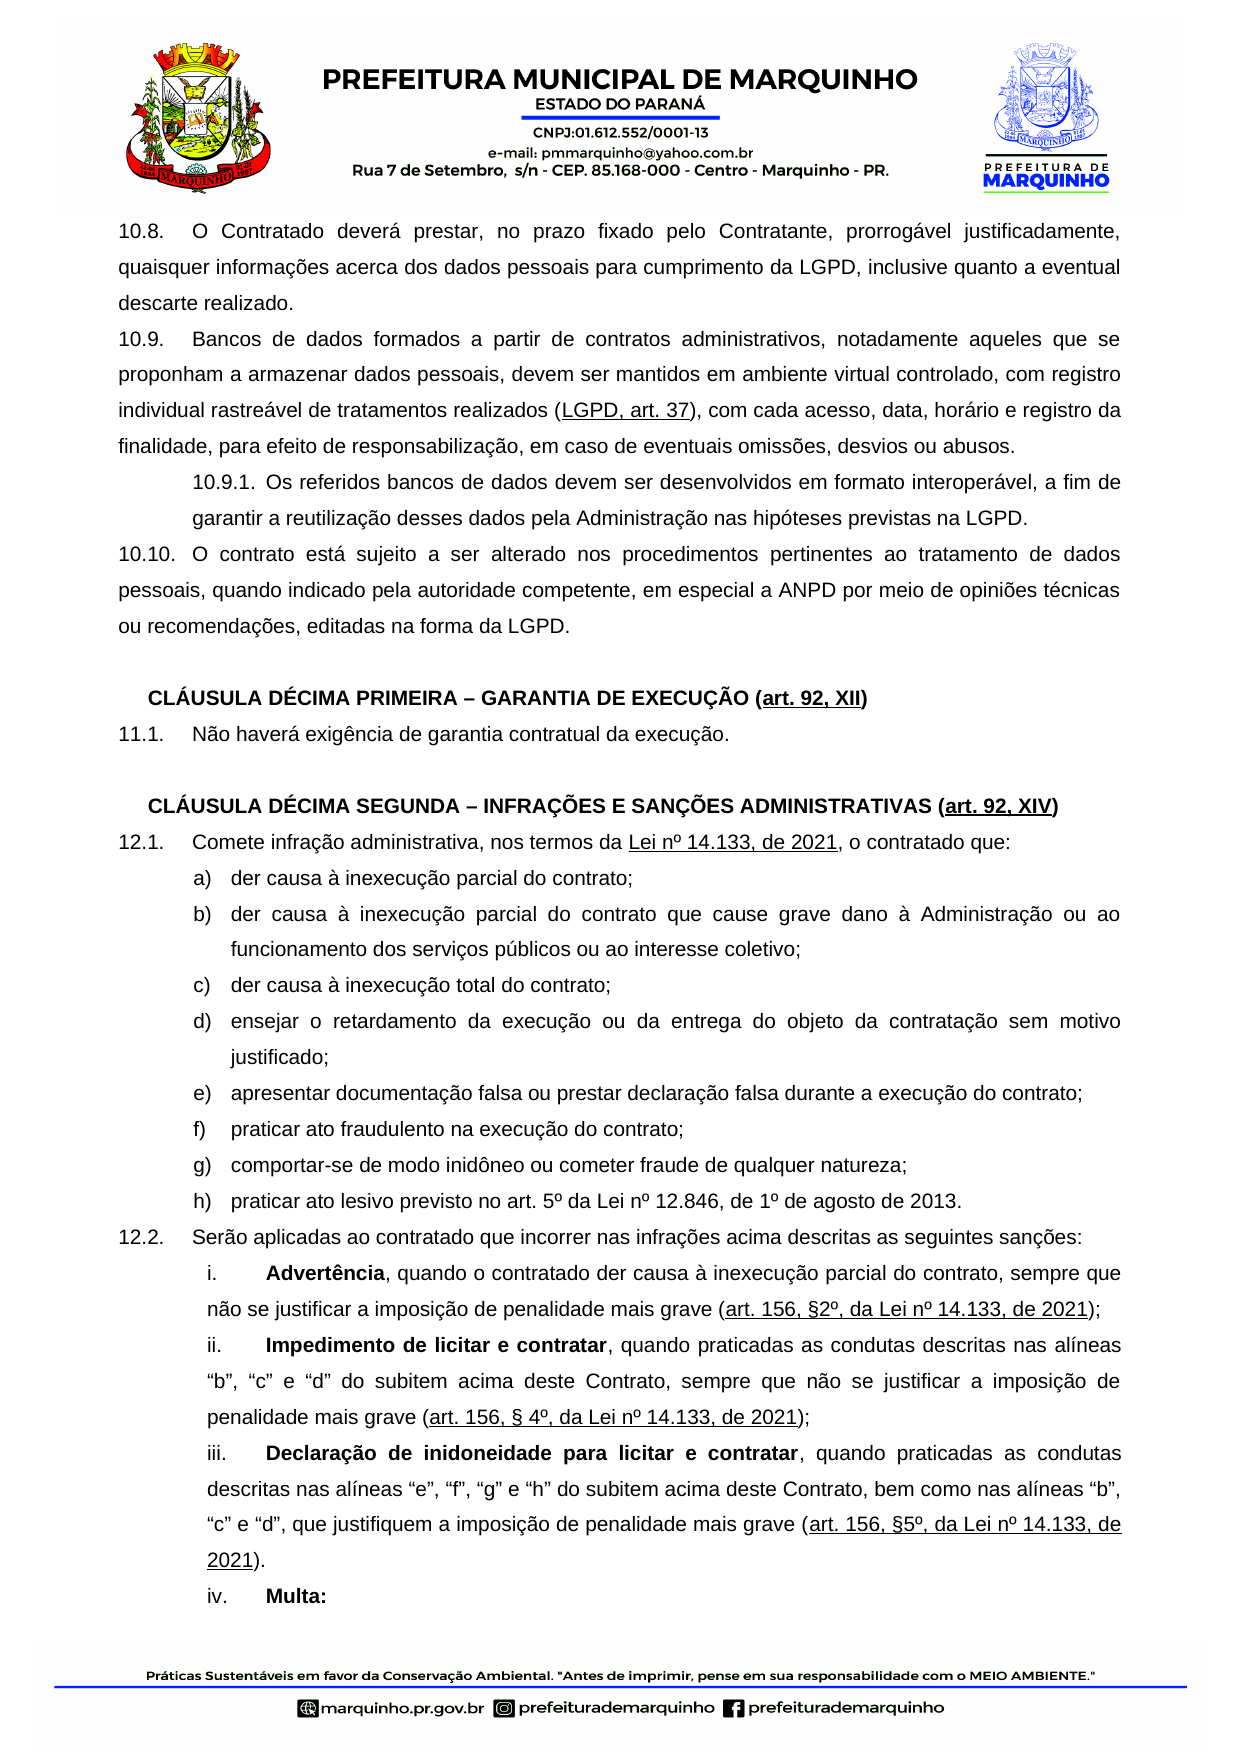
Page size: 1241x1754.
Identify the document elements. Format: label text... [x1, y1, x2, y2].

list O contrato está sujeito a ser alterado nos procedimentos pertinentes ao tratamento de dados pessoais, quando indicado pela autoridade competente, em especial a ANPD por meio de opiniões técnicas ou recomendações, editadas na forma da LGPD. [118, 542, 1122, 638]
list der causa à inexecução parcial do contrato que cause grave dano à Administração ou ao funcionamento dos serviços públicos ou ao interesse coletivo; [193, 901, 1122, 961]
text CLÁUSULA DÉCIMA SEGUNDA – INFRAÇÕES E SANÇÕES ADMINISTRATIVAS (art. 92, XIV) [148, 793, 1122, 817]
list Impedimento de licitar e contratar, quando praticadas as condutas descritas nas alíneas “b”, “c” e “d” do subitem acima deste Contrato, sempre que não se justificar a imposição de penalidade mais grave (art. 156, § 4º, da Lei nº 14.133, de 2021); [207, 1333, 1122, 1428]
list praticar ato lesivo previsto no art. 5º da Lei nº 12.846, de 1º de agosto de 2013. [193, 1189, 1122, 1213]
list Os referidos bancos de dados devem ser desenvolvidos em formato interoperável, a fim de garantir a reutilização desses dados pela Administração nas hipóteses previstas na LGPD. [192, 470, 1122, 530]
list Advertência, quando o contratado der causa à inexecução parcial do contrato, sempre que não se justificar a imposição de penalidade mais grave (art. 156, §2º, da Lei nº 14.133, de 2021); [207, 1261, 1122, 1321]
list der causa à inexecução total do contrato; [193, 973, 1122, 997]
list ensejar o retardamento da execução ou da entrega do objeto da contratação sem motivo justificado; [193, 1009, 1122, 1069]
list Multa: [207, 1584, 1122, 1608]
list praticar ato fraudulento na execução do contrato; [193, 1117, 1122, 1141]
list Bancos de dados formados a partir de contratos administrativos, notadamente aqueles que se proponham a armazenar dados pessoais, devem ser mantidos em ambiente virtual controlado, com registro individual rastreável de tratamentos realizados (LGPD, art. 37), com cada acesso, data, horário e registro da finalidade, para efeito de responsabilização, em caso de eventuais omissões, desvios ou abusos. [118, 326, 1122, 458]
picture [60, 14, 1181, 218]
text CLÁUSULA DÉCIMA PRIMEIRA – GARANTIA DE EXECUÇÃO (art. 92, XII) [148, 686, 1122, 710]
list der causa à inexecução parcial do contrato; [193, 865, 1122, 889]
list Serão aplicadas ao contratado que incorrer nas infrações acima descritas as seguintes sanções: [118, 1225, 1122, 1249]
picture [30, 1638, 1210, 1747]
list comportar-se de modo inidôneo ou cometer fraude de qualquer natureza; [193, 1153, 1122, 1177]
list apresentar documentação falsa ou prestar declaração falsa durante a execução do contrato; [193, 1081, 1122, 1105]
list O Contratado deverá prestar, no prazo fixado pelo Contratante, prorrogável justificadamente, quaisquer informações acerca dos dados pessoais para cumprimento da LGPD, inclusive quanto a eventual descarte realizado. [118, 218, 1122, 314]
list Não haverá exigência de garantia contratual da execução. [118, 722, 1122, 746]
list Comete infração administrativa, nos termos da Lei nº 14.133, de 2021, o contratado que: [118, 829, 1122, 853]
list Declaração de inidoneidade para licitar e contratar, quando praticadas as condutas descritas nas alíneas “e”, “f”, “g” e “h” do subitem acima deste Contrato, bem como nas alíneas “b”, “c” e “d”, que justifiquem a imposição de penalidade mais grave (art. 156, §5º, da Lei nº 14.133, de 2021). [207, 1440, 1122, 1572]
